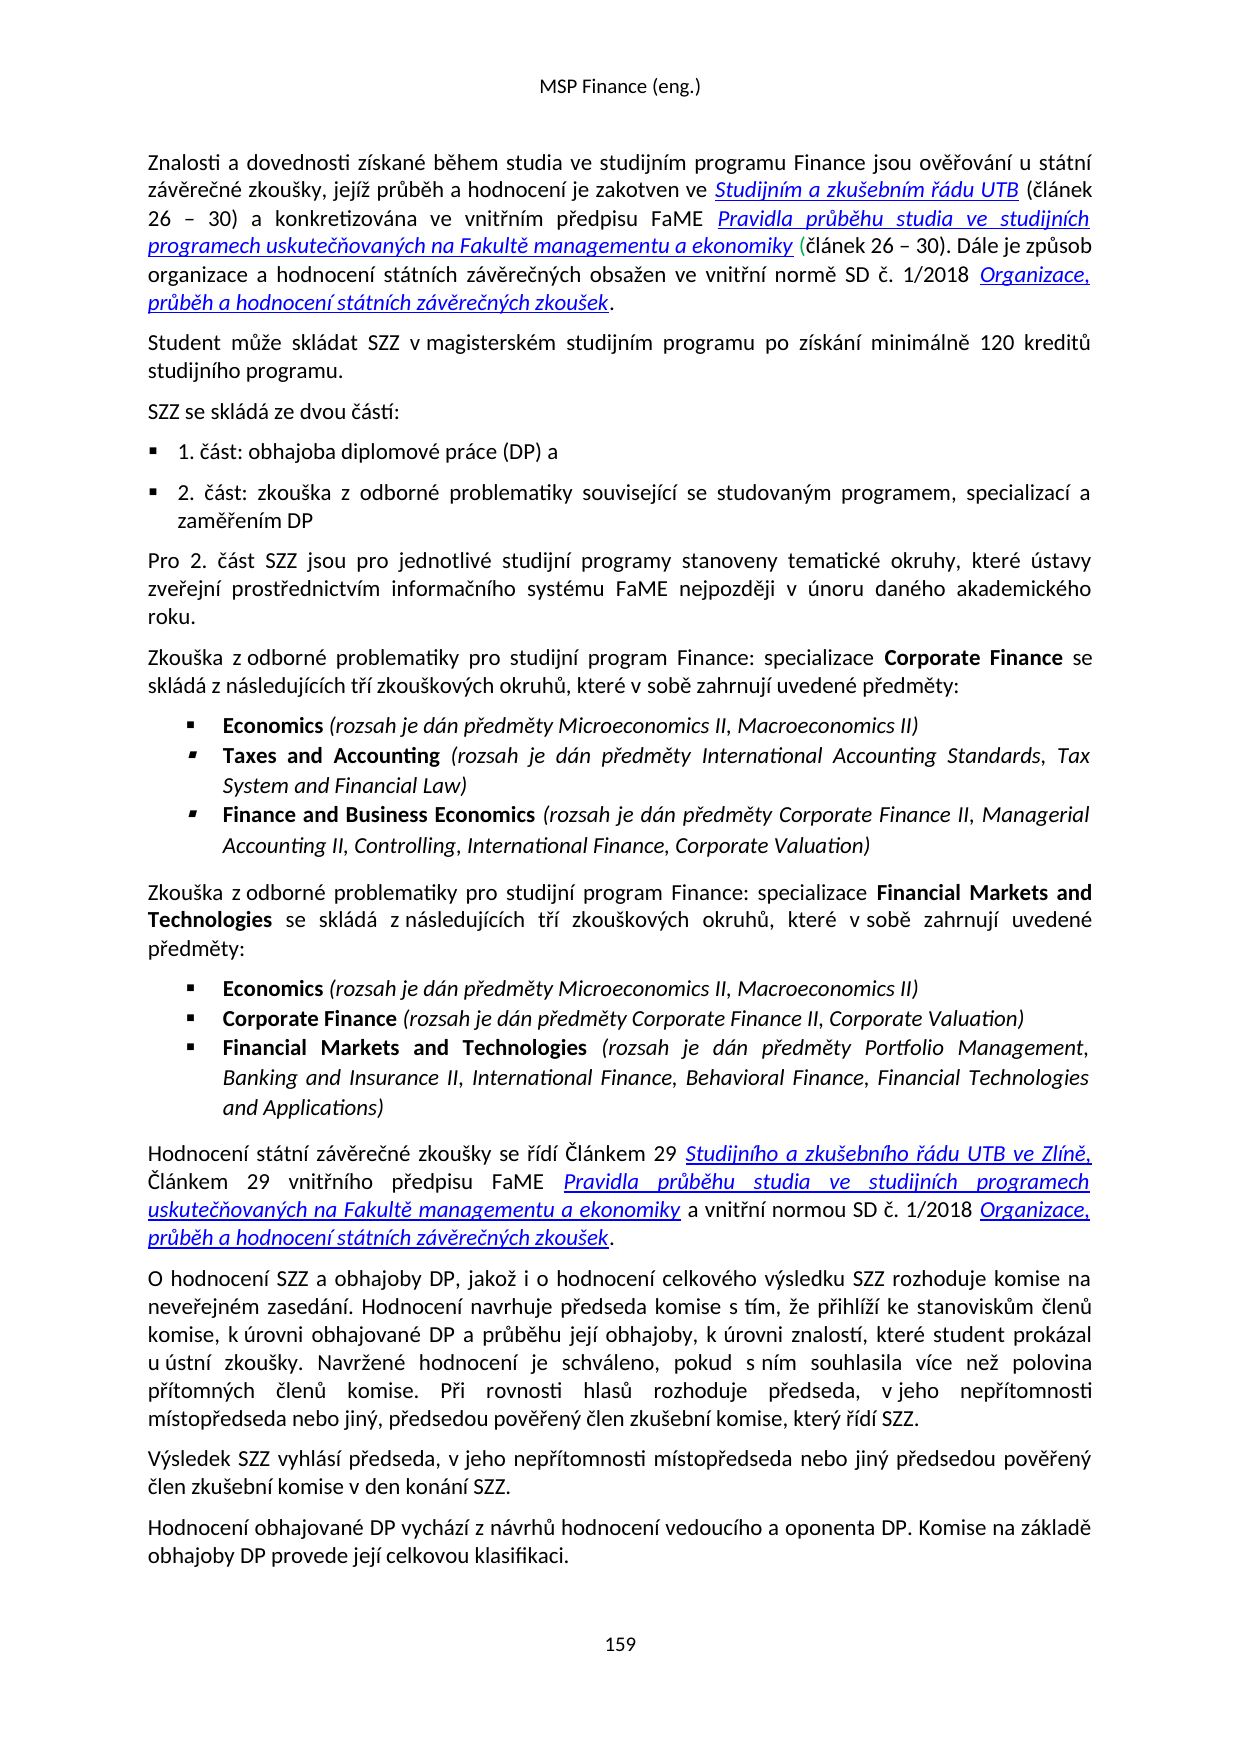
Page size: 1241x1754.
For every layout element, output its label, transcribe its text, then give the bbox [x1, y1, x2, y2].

list Finance and Business Economics (rozsah je dán předměty Corporate Finance II, Managerial Accounting II, Controlling, International Finance, Corporate Valuation) [185, 801, 1093, 859]
text Zkouška z odborné problematiky pro studijní program Finance: specializace Corporate Finance se skládá z následujících tří zkouškových okruhů, které v sobě zahrnují uvedené předměty: [148, 643, 1093, 699]
text Znalosti a dovednosti získané během studia ve studijním programu Finance jsou ověřování u státní závěrečné zkoušky, jejíž průběh a hodnocení je zakotven ve Studijním a zkušebním řádu UTB (článek 26 – 30) a konkretizována ve vnitřním předpisu FaME Pravidla průběhu studia ve studijních programech uskutečňovaných na Fakultě managementu a ekonomiky (článek 26 – 30). Dále je způsob organizace a hodnocení státních závěrečných obsažen ve vnitřní normě SD č. 1/2018 Organizace, průběh a hodnocení státních závěrečných zkoušek. [148, 148, 1093, 316]
text Hodnocení státní závěrečné zkoušky se řídí Článkem 29 Studijního a zkušebního řádu UTB ve Zlíně, Článkem 29 vnitřního předpisu FaME Pravidla průběhu studia ve studijních programech uskutečňovaných na Fakultě managementu a ekonomiky a vnitřní normou SD č. 1/2018 Organizace, průběh a hodnocení státních závěrečných zkoušek. [148, 1139, 1093, 1251]
text Student může skládat SZZ v magisterském studijním programu po získání minimálně 120 kreditů studijního programu. [148, 328, 1093, 384]
list 1. část: obhajoba diplomové práce (DP) a [148, 437, 1093, 465]
list Taxes and Accounting (rozsah je dán předměty International Accounting Standards, Tax System and Financial Law) [185, 741, 1093, 799]
text O hodnocení SZZ a obhajoby DP, jakož i o hodnocení celkového výsledku SZZ rozhoduje komise na neveřejném zasedání. Hodnocení navrhuje předseda komise s tím, že přihlíží ke stanoviskům členů komise, k úrovni obhajované DP a průběhu její obhajoby, k úrovni znalostí, které student prokázal u ústní zkoušky. Navržené hodnocení je schváleno, pokud s ním souhlasila více než polovina přítomných členů komise. Při rovnosti hlasů rozhoduje předseda, v jeho nepřítomnosti místopředseda nebo jiný, předsedou pověřený člen zkušební komise, který řídí SZZ. [148, 1264, 1093, 1432]
list Economics (rozsah je dán předměty Microeconomics II, Macroeconomics II) [185, 974, 1093, 1002]
text Hodnocení obhajované DP vychází z návrhů hodnocení vedoucího a oponenta DP. Komise na základě obhajoby DP provede její celkovou klasifikaci. [148, 1513, 1093, 1569]
text Pro 2. část SZZ jsou pro jednotlivé studijní programy stanoveny tematické okruhy, které ústavy zveřejní prostřednictvím informačního systému FaME nejpozději v únoru daného akademického roku. [148, 546, 1093, 630]
text SZZ se skládá ze dvou částí: [148, 397, 1093, 425]
list 2. část: zkouška z odborné problematiky související se studovaným programem, specializací a zaměřením DP [148, 478, 1093, 534]
list Economics (rozsah je dán předměty Microeconomics II, Macroeconomics II) [185, 711, 1093, 739]
text Výsledek SZZ vyhlásí předseda, v jeho nepřítomnosti místopředseda nebo jiný předsedou pověřený člen zkušební komise v den konání SZZ. [148, 1444, 1093, 1501]
list Financial Markets and Technologies (rozsah je dán předměty Portfolio Management, Banking and Insurance II, International Finance, Behavioral Finance, Financial Technologies and Applications) [185, 1033, 1093, 1121]
text Zkouška z odborné problematiky pro studijní program Finance: specializace Financial Markets and Technologies se skládá z následujících tří zkouškových okruhů, které v sobě zahrnují uvedené předměty: [148, 878, 1093, 962]
list Corporate Finance (rozsah je dán předměty Corporate Finance II, Corporate Valuation) [185, 1004, 1093, 1032]
